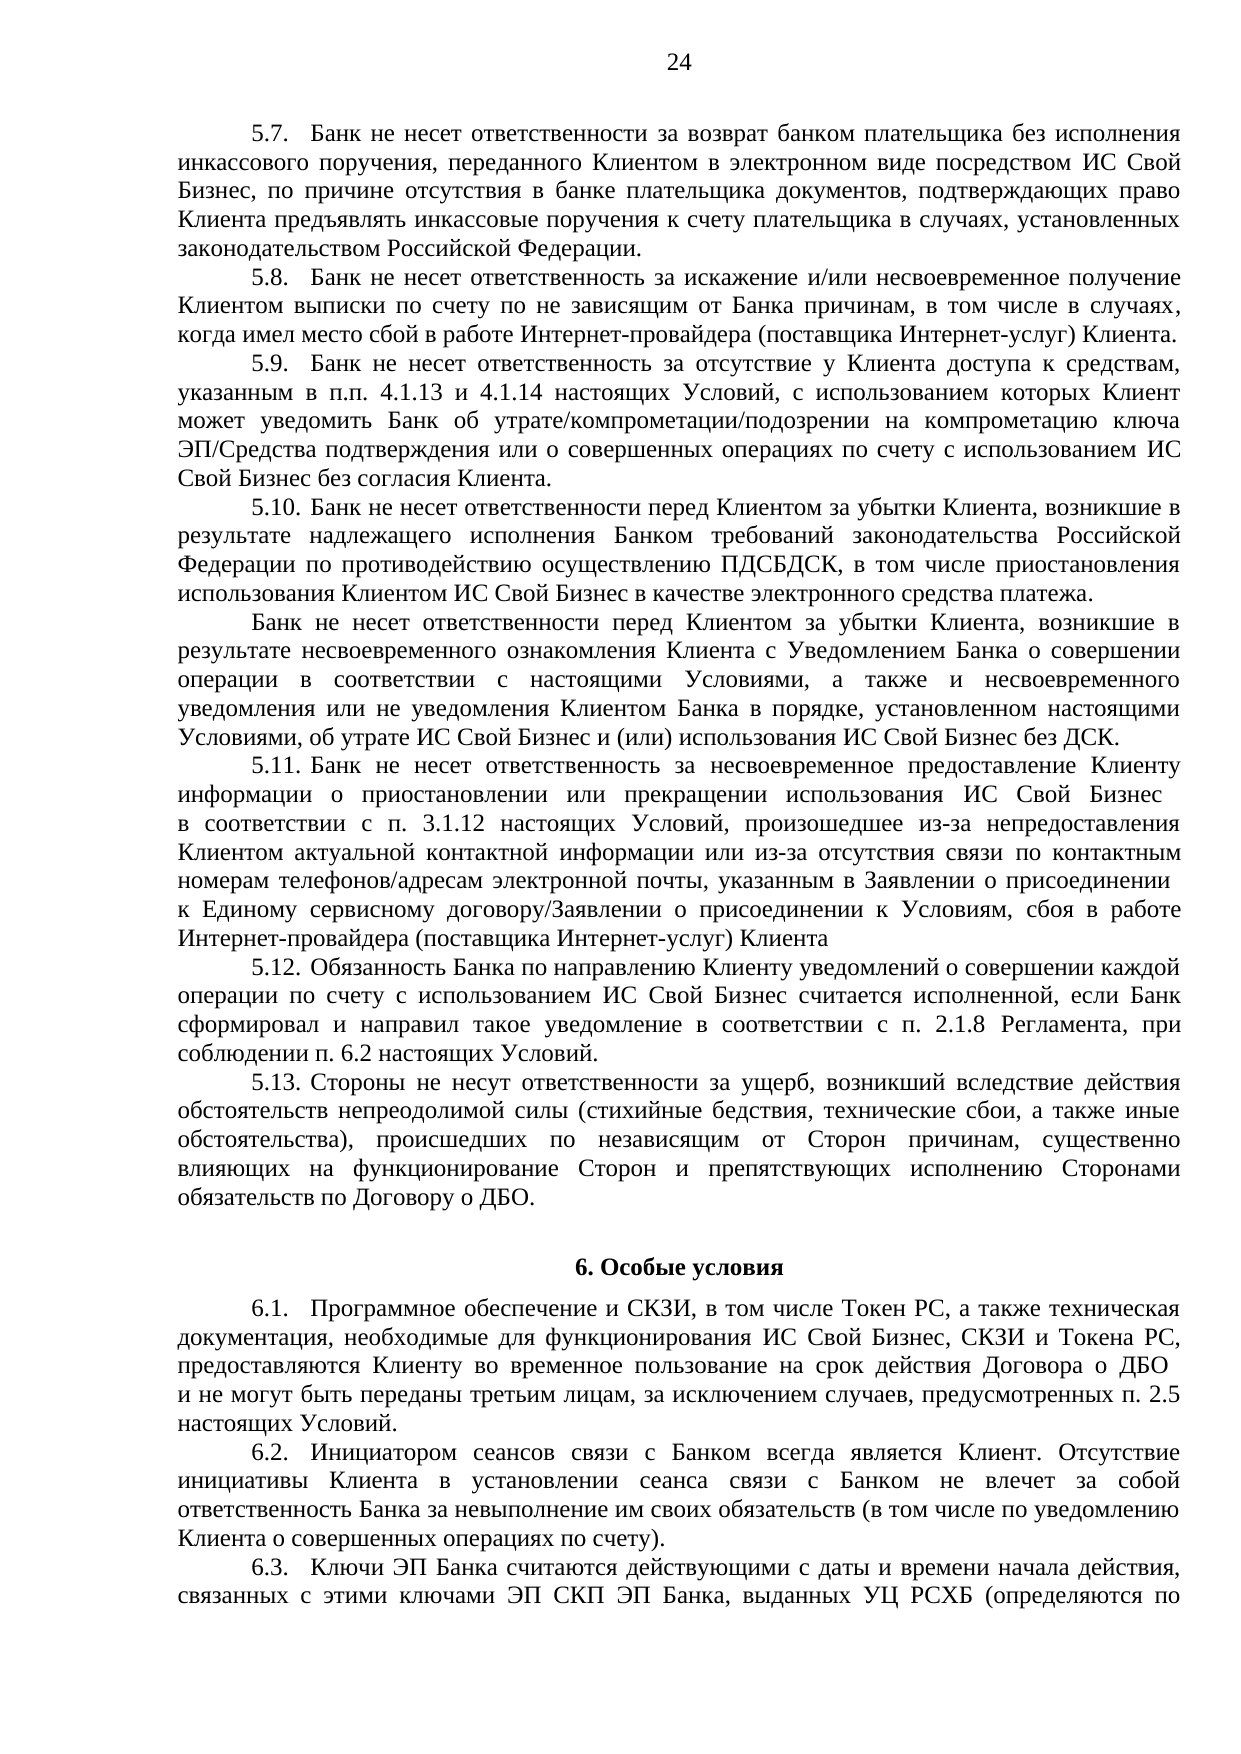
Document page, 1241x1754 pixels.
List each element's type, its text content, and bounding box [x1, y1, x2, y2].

list Банк не несет ответственность за отсутствие у Клиента доступа к средствам, указанным в п.п. 4.1.13 и 4.1.14 настоящих Условий, с использованием которых Клиент может уведомить Банк об утрате/компрометации/подозрении на компрометацию ключа ЭП/Средства подтверждения или о совершенных операциях по счету с использованием ИС Свой Бизнес без согласия Клиента. [177, 348, 1181, 492]
list Стороны не несут ответственности за ущерб, возникший вследствие действия обстоятельств непреодолимой силы (стихийные бедствия, технические сбои, а также иные обстоятельства), происшедших по независящим от Сторон причинам, существенно влияющих на функционирование Сторон и препятствующих исполнению Сторонами обязательств по Договору о ДБО. [177, 1067, 1181, 1211]
list Инициатором сеансов связи с Банком всегда является Клиент. Отсутствие инициативы Клиента в установлении сеанса связи с Банком не влечет за собой ответственность Банка за невыполнение им своих обязательств (в том числе по уведомлению Клиента о совершенных операциях по счету). [177, 1437, 1181, 1552]
text Банк не несет ответственности перед Клиентом за убытки Клиента, возникшие в результате несвоевременного ознакомления Клиента с Уведомлением Банка о совершении операции в соответствии с настоящими Условиями, а также и несвоевременного уведомления или не уведомления Клиентом Банка в порядке, установленном настоящими Условиями, об утрате ИС Свой Бизнес и (или) использования ИС Свой Бизнес без ДСК. [177, 607, 1181, 751]
list Банк не несет ответственность за искажение и/или несвоевременное получение Клиентом выписки по счету по не зависящим от Банка причинам, в том числе в случаях, когда имел место сбой в работе Интернет-провайдера (поставщика Интернет-услуг) Клиента. [177, 262, 1181, 348]
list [177, 1552, 1181, 1609]
list Банк не несет ответственность за несвоевременное предоставление Клиенту информации о приостановлении или прекращении использования ИС Свой Бизнес в соответствии с п. 3.1.12 настоящих Условий, произошедшее из-за непредоставления Клиентом актуальной контактной информации или из-за отсутствия связи по контактным номерам телефонов/адресам электронной почты, указанным в Заявлении о присоединении к Единому сервисному договору/Заявлении о присоединении к Условиям, сбоя в работе Интернет-провайдера (поставщика Интернет-услуг) Клиента [177, 751, 1181, 952]
list Программное обеспечение и СКЗИ, в том числе Токен РС, а также техническая документация, необходимые для функционирования ИС Свой Бизнес, СКЗИ и Токена РС, предоставляются Клиенту во временное пользование на срок действия Договора о ДБО и не могут быть переданы третьим лицам, за исключением случаев, предусмотренных п. 2.5 настоящих Условий. [177, 1293, 1181, 1437]
list Обязанность Банка по направлению Клиенту уведомлений о совершении каждой операции по счету с использованием ИС Свой Бизнес считается исполненной, если Банк сформировал и направил такое уведомление в соответствии с п. 2.1.8 Регламента, при соблюдении п. 6.2 настоящих Условий. [177, 952, 1181, 1067]
list Банк не несет ответственности перед Клиентом за убытки Клиента, возникшие в результате надлежащего исполнения Банком требований законодательства Российской Федерации по противодействию осуществлению ПДСБДСК, в том числе приостановления использования Клиентом ИС Свой Бизнес в качестве электронного средства платежа. [177, 492, 1181, 607]
list Банк не несет ответственности за возврат банком плательщика без исполнения инкассового поручения, переданного Клиентом в электронном виде посредством ИС Свой Бизнес, по причине отсутствия в банке плательщика документов, подтверждающих право Клиента предъявлять инкассовые поручения к счету плательщика в случаях, установленных законодательством Российской Федерации. [177, 118, 1181, 262]
text 6. Особые условия [177, 1252, 1181, 1281]
